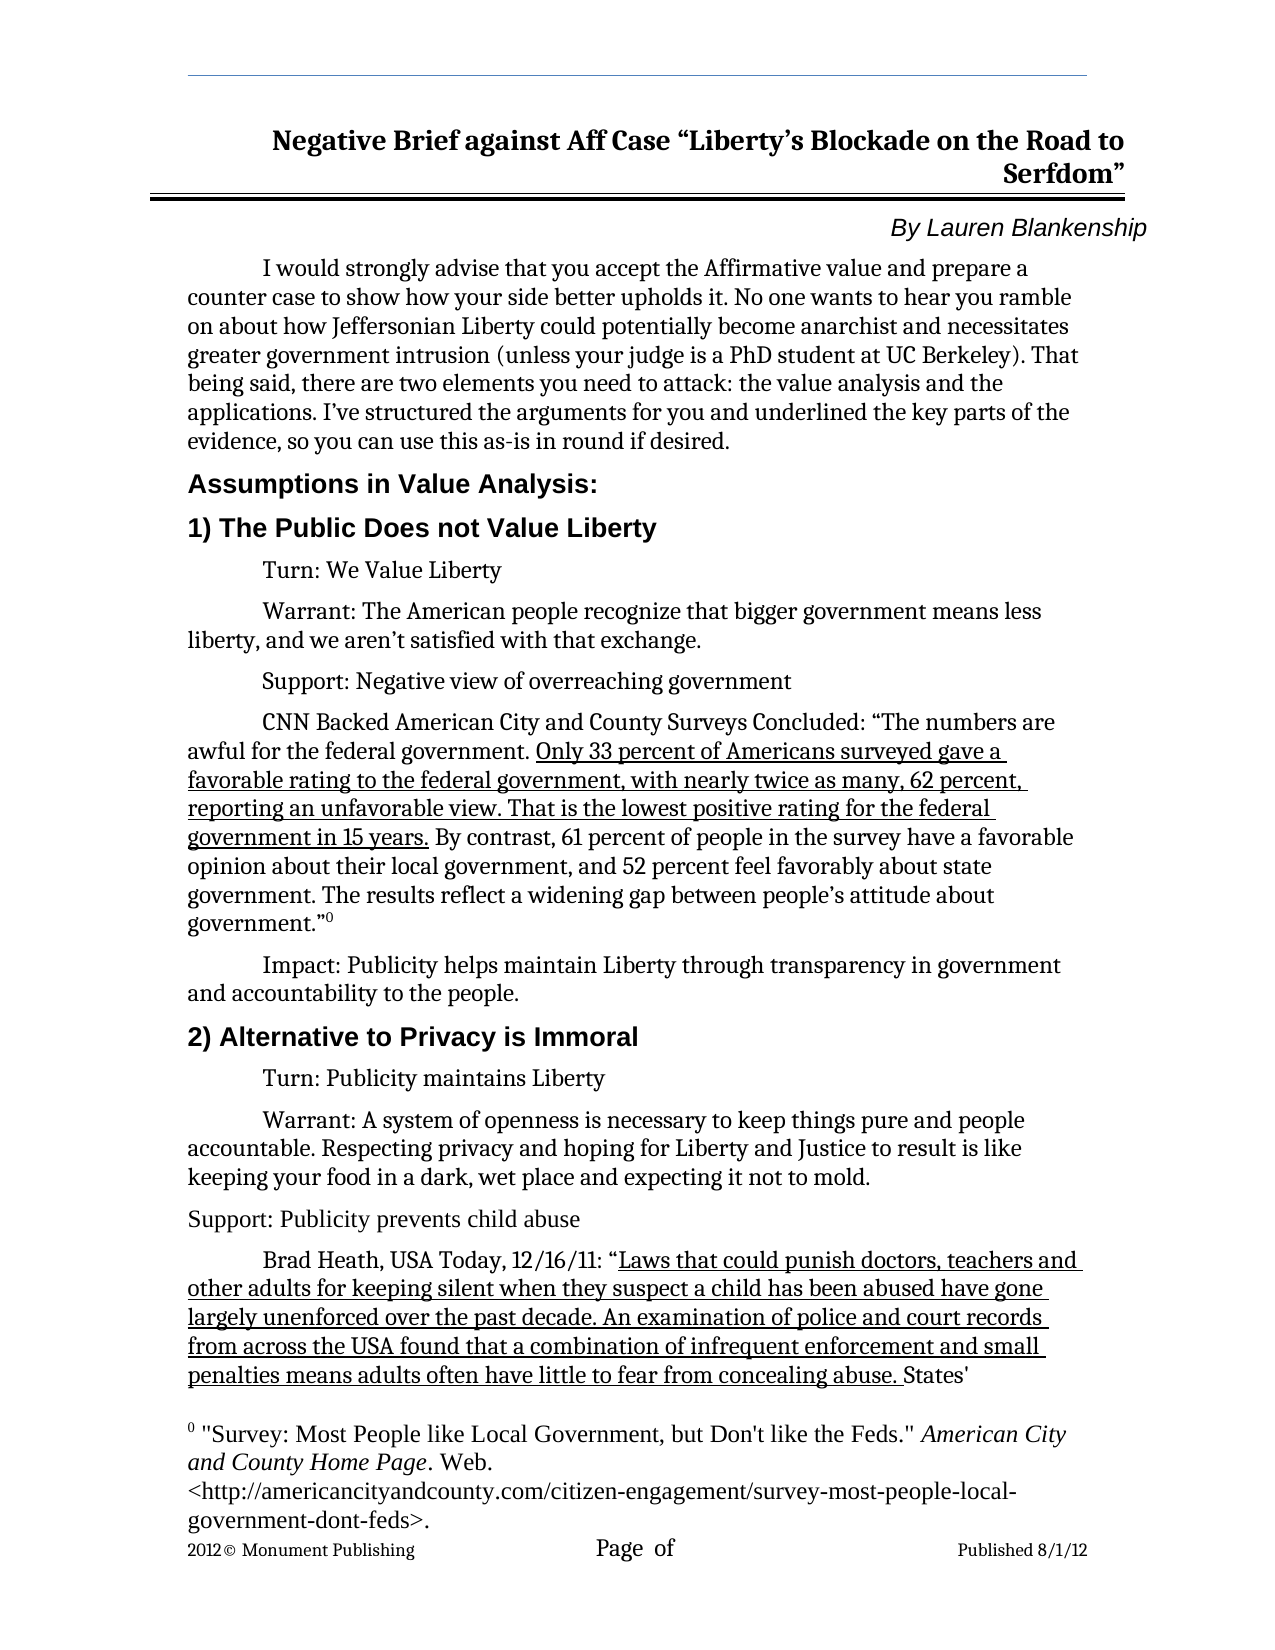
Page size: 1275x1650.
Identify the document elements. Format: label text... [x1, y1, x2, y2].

text Turn: Publicity maintains Liberty [187, 1064, 1087, 1093]
text I would strongly advise that you accept the Affirmative value and prepare a counter case to show how your side better upholds it. No one wants to hear you ramble on about how Jeffersonian Liberty could potentially become anarchist and necessitates greater government intrusion (unless your judge is a PhD student at UC Berkeley). That being said, there are two elements you need to attack: the value analysis and the applications. I’ve structured the arguments for you and underlined the key parts of the evidence, so you can use this as-is in round if desired. [187, 254, 1087, 456]
subtitle By Lauren Blankenship [187, 213, 1147, 242]
text Impact: Publicity helps maintain Liberty through transparency in government and accountability to the people. [187, 951, 1087, 1008]
text Support: Publicity prevents child abuse [187, 1204, 1087, 1233]
text 2) Alternative to Privacy is Immoral [187, 1021, 1087, 1052]
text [187, 1246, 1087, 1389]
text Turn: We Value Liberty [187, 556, 1087, 584]
text Support: Negative view of overreaching government [187, 667, 1087, 696]
text CNN Backed American City and County Surveys Concluded: “The numbers are awful for the federal government. Only 33 percent of Americans surveyed gave a favorable rating to the federal government, with nearly twice as many, 62 percent, reporting an unfavorable view. That is the lowest positive rating for the federal government in 15 years. By contrast, 61 percent of people in the survey have a favorable opinion about their local government, and 52 percent feel favorably about state government. The results reflect a widening gap between people’s attitude about government.” [187, 708, 1087, 938]
text Warrant: The American people recognize that bigger government means less liberty, and we aren’t satisfied with that exchange. [187, 597, 1087, 654]
text Assumptions in Value Analysis: [187, 468, 1087, 499]
text Warrant: A system of openness is necessary to keep things pure and people accountable. Respecting privacy and hoping for Liberty and Justice to result is like keeping your food in a dark, wet place and expecting it not to mold. [187, 1106, 1087, 1192]
text Negative Brief against Aff Case “Liberty’s Blockade on the Road to Serfdom” [150, 124, 1125, 193]
text 1) The Public Does not Value Liberty [187, 512, 1087, 543]
